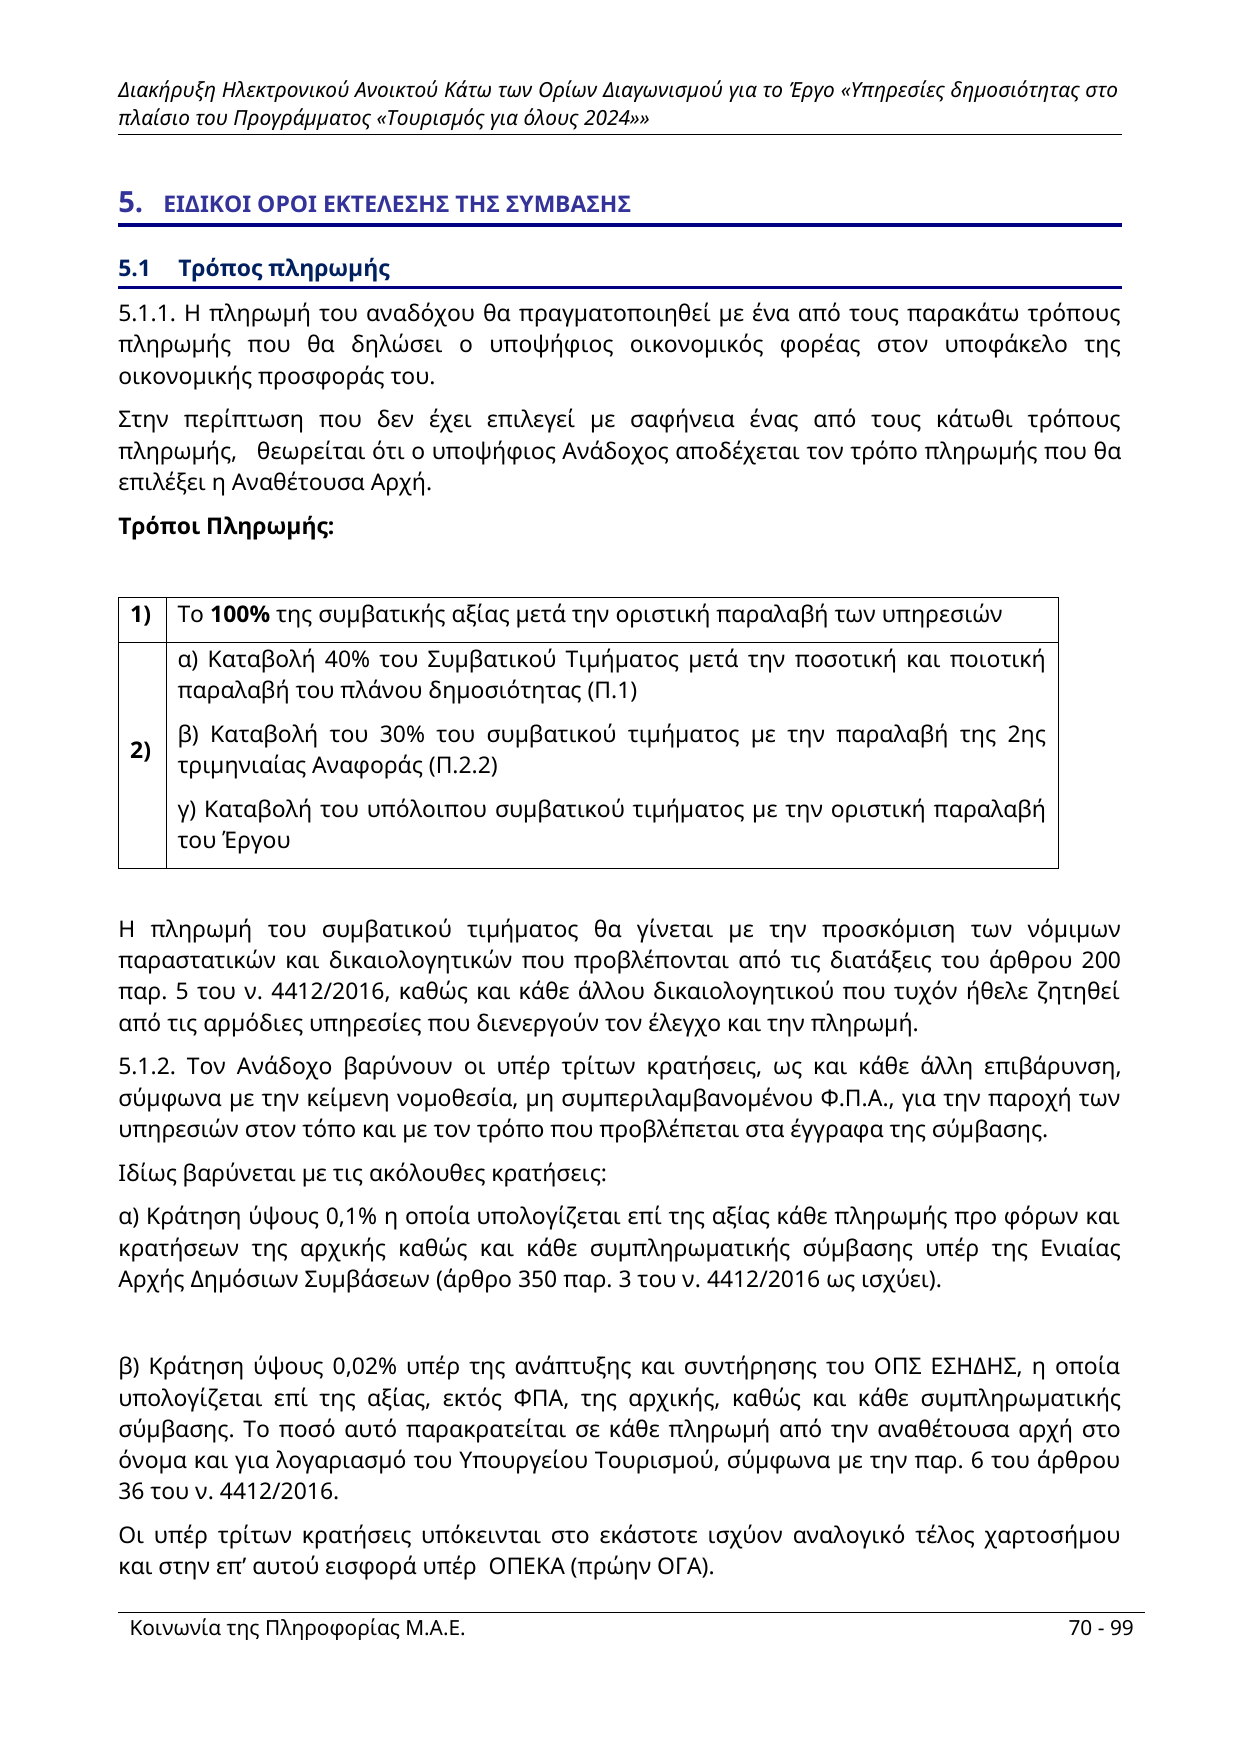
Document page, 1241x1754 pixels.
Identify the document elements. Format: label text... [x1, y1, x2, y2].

table_cell α) Καταβολή 40% του Συμβατικού Τιμήματος μετά την ποσοτική και ποιοτική παραλαβή του πλάνου δημοσιότητας (Π.1) β) Καταβολή του 30% του συμβατικού τιμήματος με την παραλαβή της 2ης τριμηνιαίας Αναφοράς (Π.2.2) γ) Καταβολή του υπόλοιπου συμβατικού τιμήματος με την οριστική παραλαβή του Έργου [167, 643, 1058, 868]
text Στην περίπτωση που δεν έχει επιλεγεί με σαφήνεια ένας από τους κάτωθι τρόπους πληρωμής, θεωρείται ότι ο υποψήφιος Ανάδοχος αποδέχεται τον τρόπο πληρωμής που θα επιλέξει η Αναθέτουσα Αρχή. [118, 403, 1122, 497]
table_cell 2) [119, 643, 166, 868]
text α) Κράτηση ύψους 0,1% η οποία υπολογίζεται επί της αξίας κάθε πληρωμής προ φόρων και κρατήσεων της αρχικής καθώς και κάθε συμπληρωματικής σύμβασης υπέρ της Ενιαίας Αρχής Δημόσιων Συμβάσεων (άρθρο 350 παρ. 3 του ν. 4412/2016 ως ισχύει). [118, 1200, 1122, 1294]
subtitle Τρόπος πληρωμής [118, 252, 1122, 286]
table_header 1) [119, 598, 166, 642]
text Η πληρωμή του συμβατικού τιμήματος θα γίνεται με την προσκόμιση των νόμιμων παραστατικών και δικαιολογητικών που προβλέπονται από τις διατάξεις του άρθρου 200 παρ. 5 του ν. 4412/2016, καθώς και κάθε άλλου δικαιολογητικού που τυχόν ήθελε ζητηθεί από τις αρμόδιες υπηρεσίες που διενεργούν τον έλεγχο και την πληρωμή. [118, 913, 1122, 1038]
text 5.1.2. Toν Ανάδοχο βαρύνουν οι υπέρ τρίτων κρατήσεις, ως και κάθε άλλη επιβάρυνση, σύμφωνα με την κείμενη νομοθεσία, μη συμπεριλαμβανομένου Φ.Π.Α., για την παροχή των υπηρεσιών στον τόπο και με τον τρόπο που προβλέπεται στα έγγραφα της σύμβασης. [118, 1050, 1122, 1144]
text Τρόποι Πληρωμής: [118, 509, 1122, 541]
text Οι υπέρ τρίτων κρατήσεις υπόκεινται στο εκάστοτε ισχύον αναλογικό τέλος χαρτοσήμου και στην επ’ αυτού εισφορά υπέρ ΟΠΕΚΑ (πρώην ΟΓΑ). [118, 1519, 1122, 1581]
text 5.1.1. Η πληρωμή του αναδόχου θα πραγματοποιηθεί με ένα από τους παρακάτω τρόπους πληρωμής που θα δηλώσει ο υποψήφιος οικονομικός φορέας στον υποφάκελο της οικονομικής προσφοράς του. [118, 297, 1122, 391]
text β) Κράτηση ύψους 0,02% υπέρ της ανάπτυξης και συντήρησης του ΟΠΣ ΕΣΗΔΗΣ, η οποία υπολογίζεται επί της αξίας, εκτός ΦΠΑ, της αρχικής, καθώς και κάθε συμπληρωματικής σύμβασης. Το ποσό αυτό παρακρατείται σε κάθε πληρωμή από την αναθέτουσα αρχή στο όνομα και για λογαριασμό του Υπουργείου Τουρισμού, σύμφωνα με την παρ. 6 του άρθρου 36 του ν. 4412/2016. [118, 1350, 1122, 1506]
table_header Το 100% της συμβατικής αξίας μετά την οριστική παραλαβή των υπηρεσιών [167, 598, 1058, 642]
subtitle ΕΙΔΙΚΟΙ ΟΡΟΙ ΕΚΤΕΛΕΣΗΣ ΤΗΣ ΣΥΜΒΑΣΗΣ [118, 181, 1122, 223]
text Ιδίως βαρύνεται με τις ακόλουθες κρατήσεις: [118, 1156, 1122, 1188]
